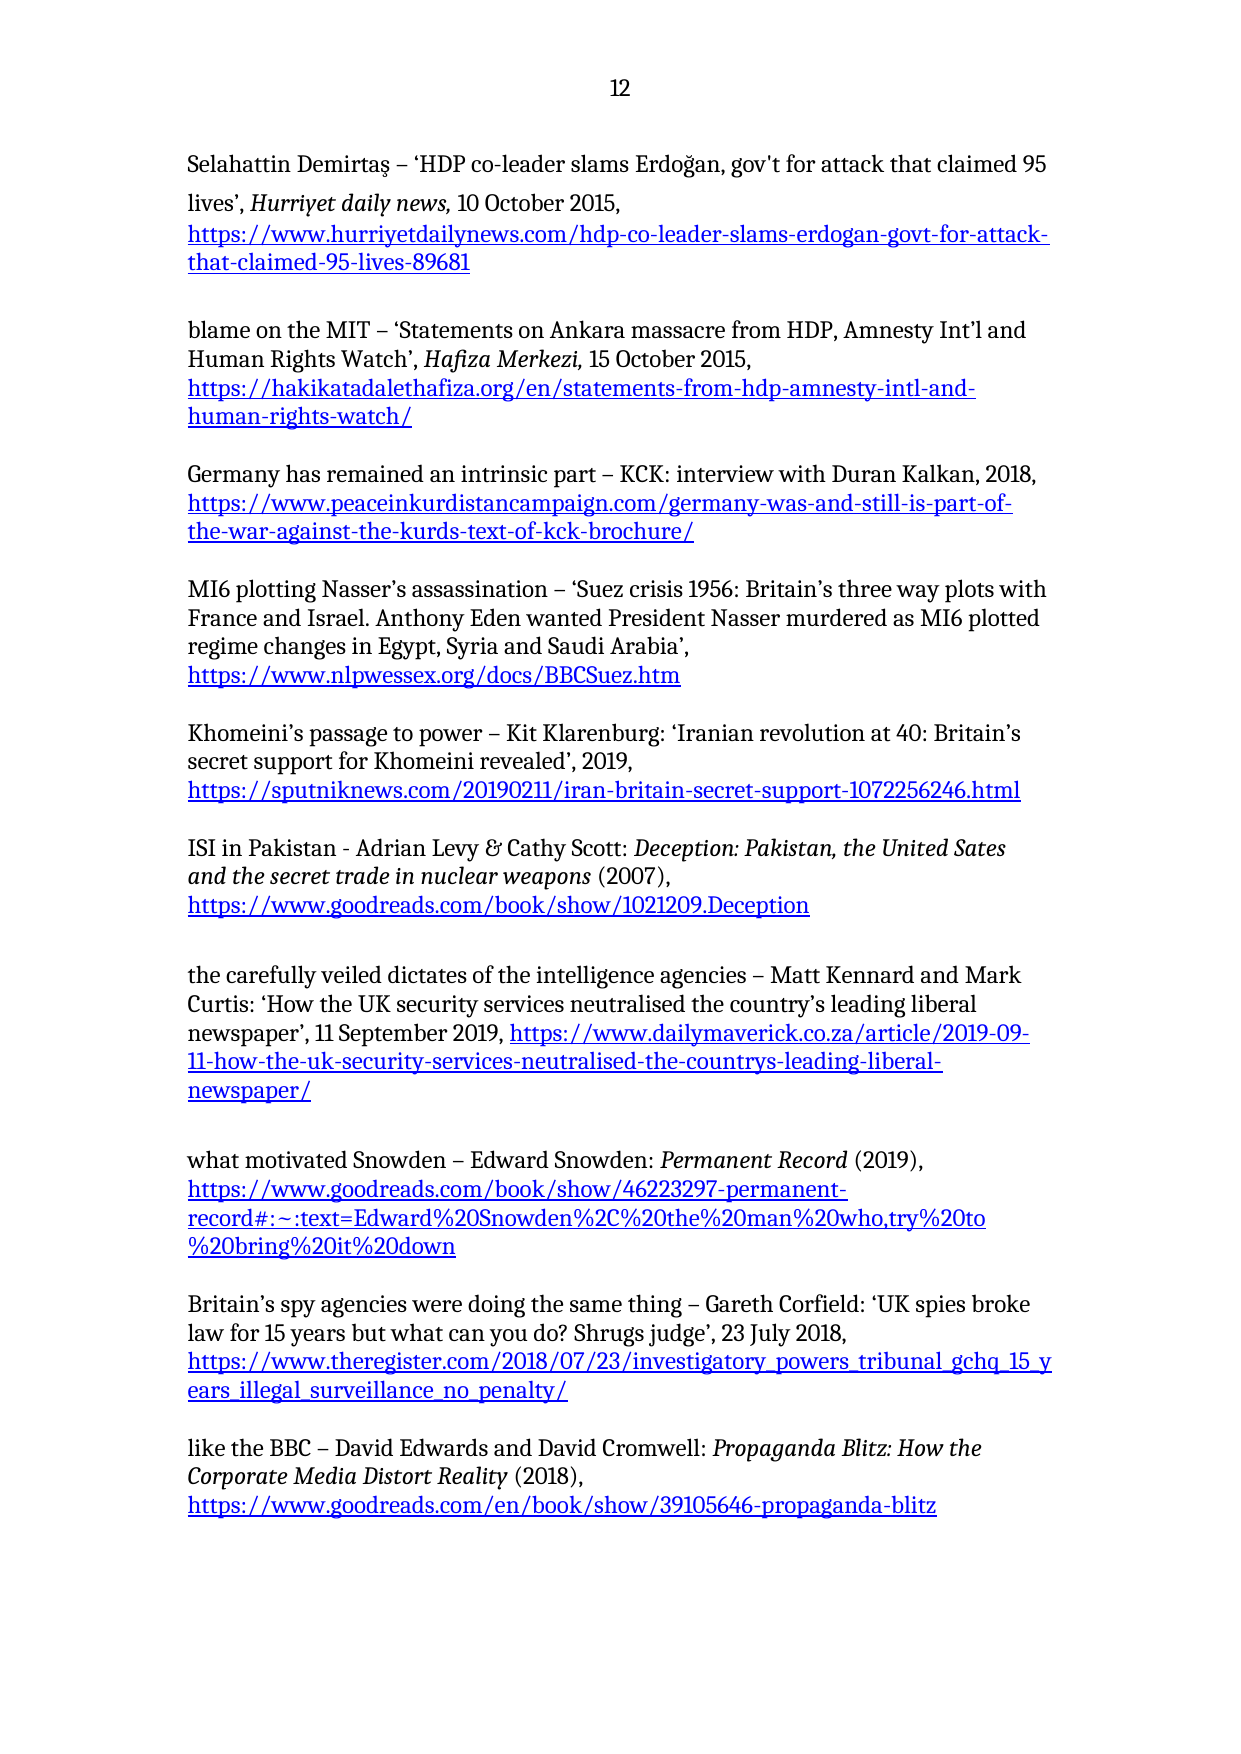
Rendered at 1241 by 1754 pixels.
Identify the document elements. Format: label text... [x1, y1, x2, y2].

text Britain’s spy agencies were doing the same thing – Gareth Corfield: ‘UK spies broke law for 15 years but what can you do? Shrugs judge’, 23 July 2018, https://www.theregister.com/2018/07/23/investigatory_powers_tribunal_gchq_15_years_illegal_surveillance_no_penalty/ [187, 1290, 1053, 1405]
text like the BBC – David Edwards and David Cromwell: Propaganda Blitz: How the Corporate Media Distort Reality (2018), https://www.goodreads.com/en/book/show/39105646-propaganda-blitz [187, 1433, 1053, 1520]
text ISI in Pakistan - Adrian Levy & Cathy Scott: Deception: Pakistan, the United Sates and the secret trade in nuclear weapons (2007), https://www.goodreads.com/book/show/1021209.Deception [187, 833, 1053, 920]
text what motivated Snowden – Edward Snowden: Permanent Record (2019), https://www.goodreads.com/book/show/46223297-permanent-record#:~:text=Edward%20Snowden%2C%20the%20man%20who,try%20to%20bring%20it%20down [187, 1146, 1053, 1261]
text blame on the MIT – ‘Statements on Ankara massacre from HDP, Amnesty Int’l and Human Rights Watch’, Hafiza Merkezi, 15 October 2015, https://hakikatadalethafiza.org/en/statements-from-hdp-amnesty-intl-and-human-rights-watch/ [187, 316, 1053, 431]
text Germany has remained an intrinsic part – KCK: interview with Duran Kalkan, 2018, https://www.peaceinkurdistancampaign.com/germany-was-and-still-is-part-of-the-war-against-the-kurds-text-of-kck-brochure/ [187, 460, 1053, 546]
subtitle Selahattin Demirtaş – ‘HDP co-leader slams Erdoğan, gov't for attack that claimed 95 lives’, Hurriyet daily news, 10 October 2015, https://www.hurriyetdailynews.com/hdp-co-leader-slams-erdogan-govt-for-attack-that-claimed-95-lives-89681 [187, 150, 1053, 277]
text Khomeini’s passage to power – Kit Klarenburg: ‘Iranian revolution at 40: Britain’s secret support for Khomeini revealed’, 2019, https://sputniknews.com/20190211/iran-britain-secret-support-1072256246.html [187, 718, 1053, 805]
text the carefully veiled dictates of the intelligence agencies – Matt Kennard and Mark Curtis: ‘How the UK security services neutralised the country’s leading liberal newspaper’, 11 September 2019, https://www.dailymaverick.co.za/article/2019-09-11-how-the-uk-security-services-neutralised-the-countrys-leading-liberal-newspaper/ [187, 961, 1053, 1105]
text MI6 plotting Nasser’s assassination – ‘Suez crisis 1956: Britain’s three way plots with France and Israel. Anthony Eden wanted President Nasser murdered as MI6 plotted regime changes in Egypt, Syria and Saudi Arabia’, https://www.nlpwessex.org/docs/BBCSuez.htm [187, 575, 1053, 690]
